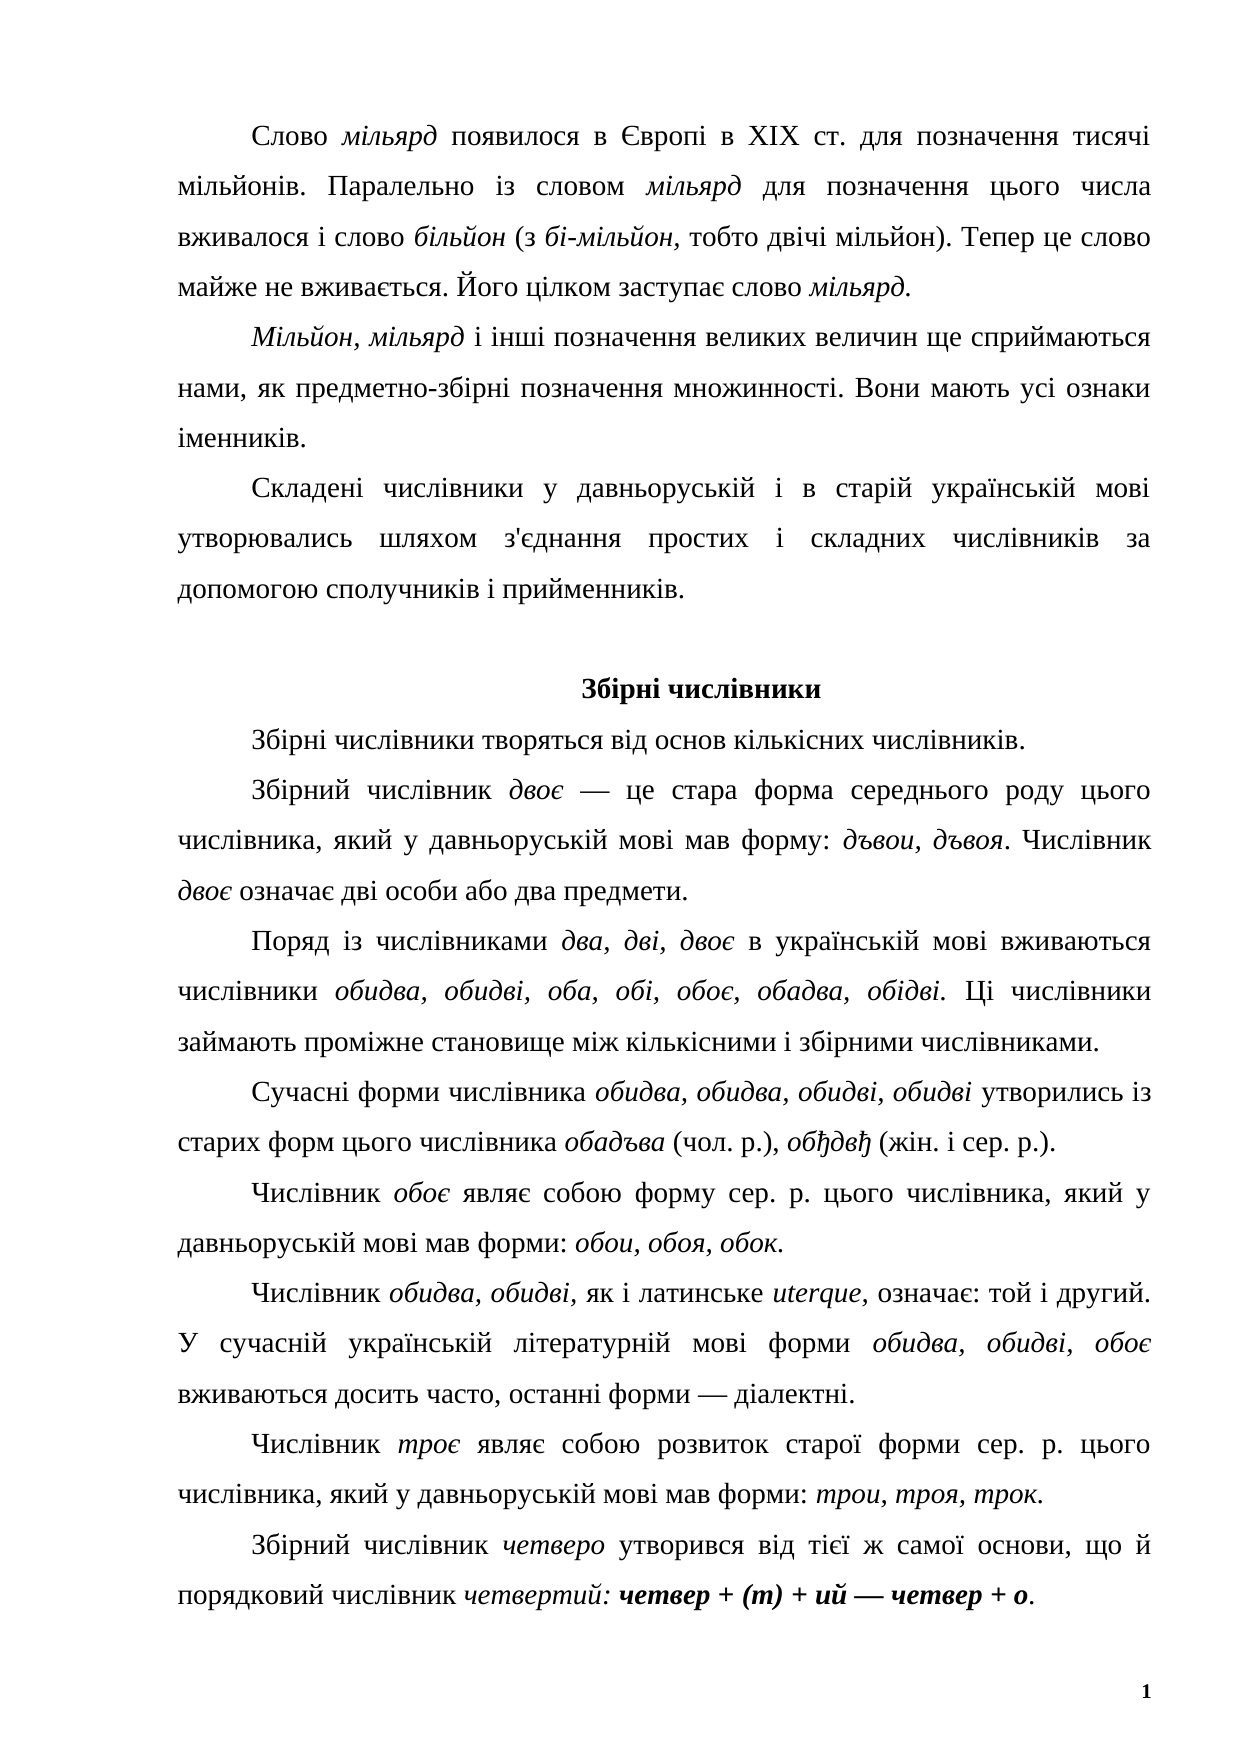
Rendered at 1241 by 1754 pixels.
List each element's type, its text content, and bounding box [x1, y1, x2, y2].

text Складені числівники у давньоруській і в старій українській мові утворювались шляхом з'єднання простих і складних числівників за допомогою сполучників і прийменників. [177, 470, 1152, 604]
text Збірні числівники творяться від основ кількісних числівників. [177, 722, 1152, 755]
text Мільйон, мільярд і інші позначення великих величин ще сприймаються нами, як предметно-збірні позначення множинності. Вони мають усі ознаки іменників. [177, 319, 1152, 453]
text Сучасні форми числівника обидва, обидва, обидві, обидві утворились із старих форм цього числівника обадъва (чол. р.), обђдвђ (жін. і сер. р.). [177, 1074, 1152, 1158]
text Слово мільярд появилося в Європі в XIX ст. для позначення тисячі мільйонів. Паралельно із словом мільярд для позначення цього числа вживалося і слово більйон (з бі-мільйон, тобто двічі мільйон). Тепер це слово майже не вживається. Його цілком заступає слово мільярд. [177, 118, 1152, 303]
text Числівник обоє являє собою форму сер. р. цього числівника, який у давньоруській мові мав форми: обои, обоя, обок. [177, 1175, 1152, 1258]
text Поряд із числівниками два, дві, двоє в українській мові вживаються числівники обидва, обидві, оба, обі, обоє, обадва, обідві. Ці числівники займають проміжне становище між кількісними і збірними числівниками. [177, 923, 1152, 1057]
text Збірні числівники [177, 672, 1152, 705]
text Числівник троє являє собою розвиток старої форми сер. р. цього числівника, який у давньоруській мові мав форми: трои, троя, трок. [177, 1426, 1152, 1510]
text Числівник обидва, обидві, як і латинське uterque, означає: той і другий. У сучасній українській літературній мові форми обидва, обидві, обоє вживаються досить часто, останні форми — діалектні. [177, 1275, 1152, 1409]
text Збірний числівник двоє — це стара форма середнього роду цього числівника, який у давньоруській мові мав форму: дъвои, дъвоя. Числівник двоє означає дві особи або два предмети. [177, 772, 1152, 906]
text Збірний числівник четверо утворився від тієї ж самої основи, що й порядковий числівник четвертий: четвер + (т) + ий — четвер + о. [177, 1527, 1152, 1611]
